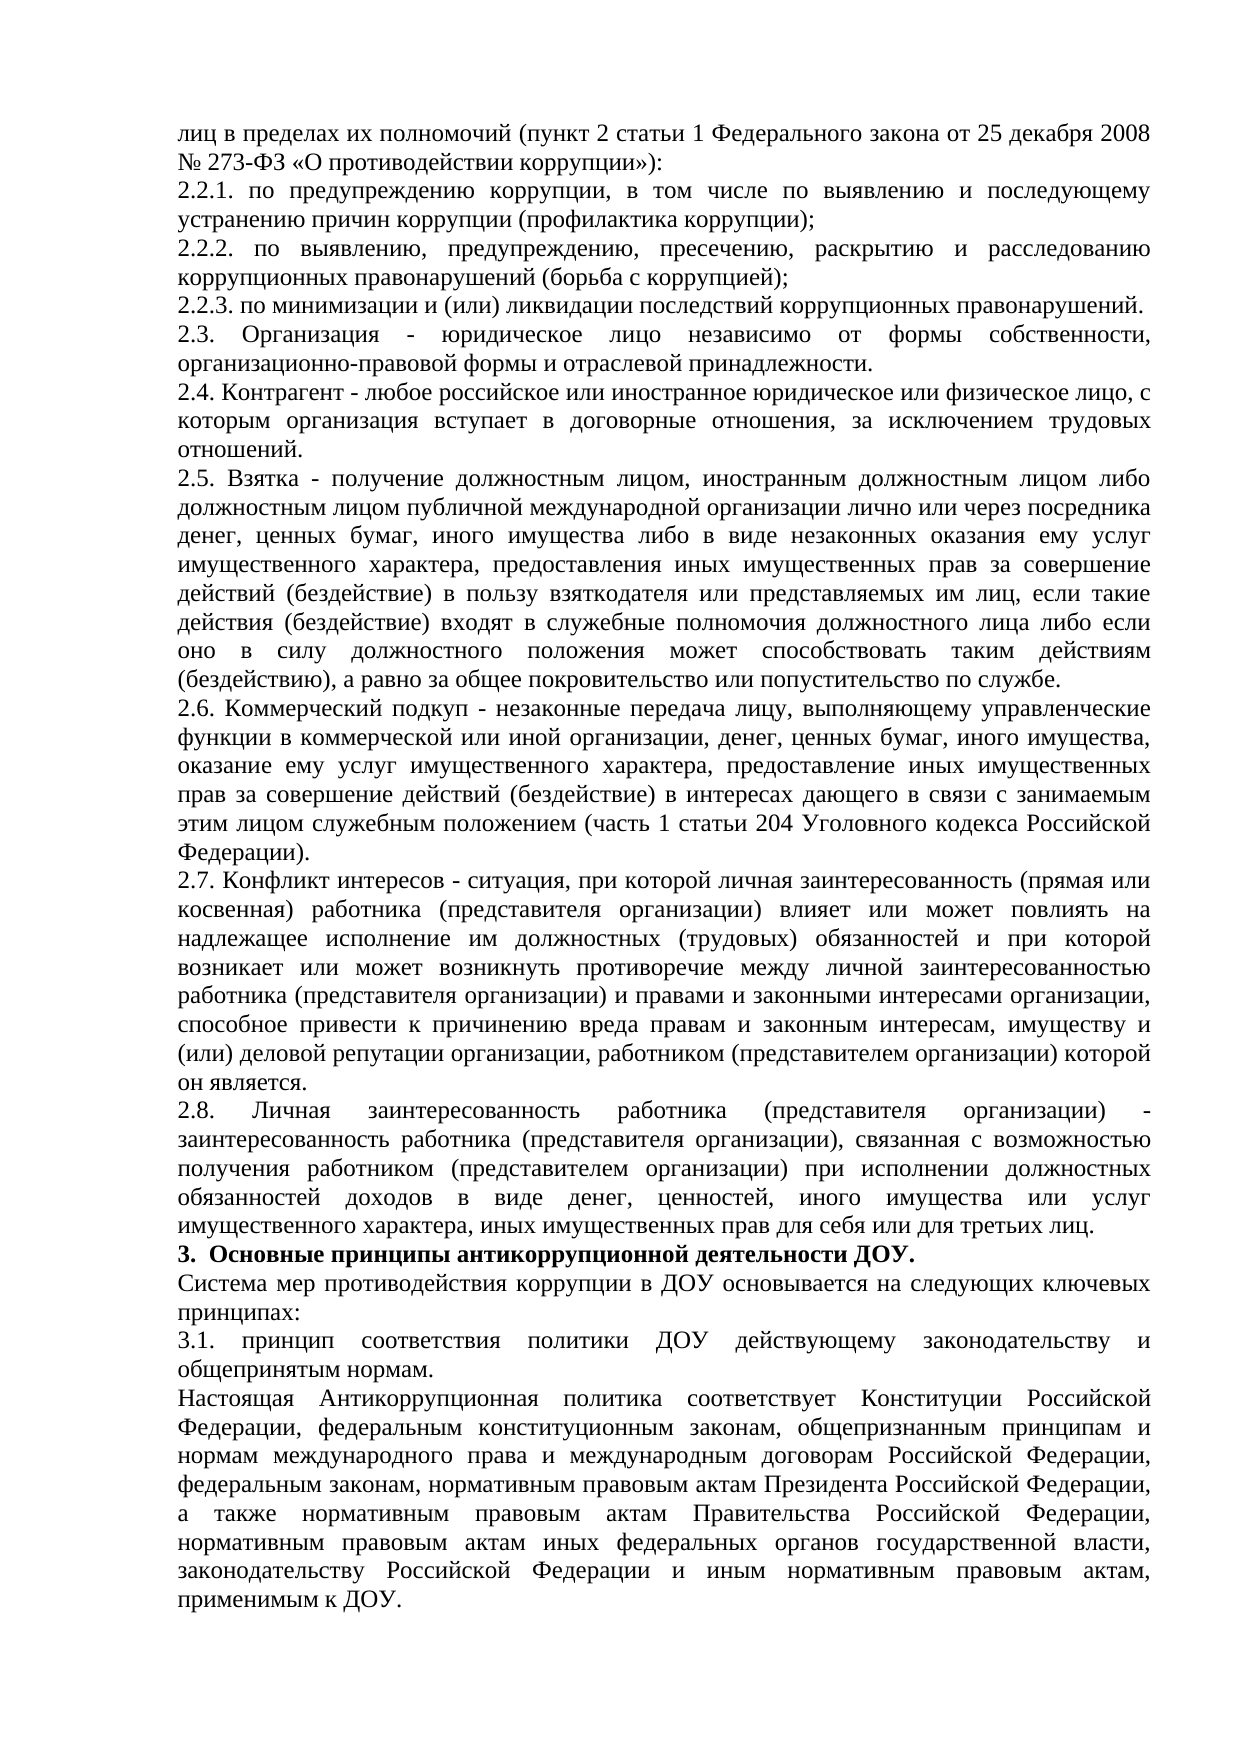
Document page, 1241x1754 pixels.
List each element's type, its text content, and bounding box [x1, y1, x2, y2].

text Настоящая Антикоррупционная политика соответствует Конституции Российской Федерации, федеральным конституционным законам, общепризнанным принципам и нормам международного права и международным договорам Российской Федерации, федеральным законам, нормативным правовым актам Президента Российской Федерации, а также нормативным правовым актам Правительства Российской Федерации, нормативным правовым актам иных федеральных органов государственной власти, законодательству Российской Федерации и иным нормативным правовым актам, применимым к ДОУ. [177, 1383, 1152, 1613]
text 2.4. Контрагент - любое российское или иностранное юридическое или физическое лицо, с которым организация вступает в договорные отношения, за исключением трудовых отношений. [177, 377, 1152, 463]
text 2.3. Организация - юридическое лицо независимо от формы собственности, организационно-правовой формы и отраслевой принадлежности. [177, 319, 1152, 377]
text 2.6. Коммерческий подкуп - незаконные передача лицу, выполняющему управленческие функции в коммерческой или иной организации, денег, ценных бумаг, иного имущества, оказание ему услуг имущественного характера, предоставление иных имущественных прав за совершение действий (бездействие) в интересах дающего в связи с занимаемым этим лицом служебным положением (часть 1 статьи 204 Уголовного кодекса Российской Федерации). [177, 693, 1152, 866]
text 2.2.3. по минимизации и (или) ликвидации последствий коррупционных правонарушений. [177, 291, 1152, 319]
text 2.2.2. по выявлению, предупреждению, пресечению, раскрытию и расследованию коррупционных правонарушений (борьба с коррупцией); [177, 233, 1152, 291]
text 2.2.1. по предупреждению коррупции, в том числе по выявлению и последующему устранению причин коррупции (профилактика коррупции); [177, 176, 1152, 233]
text 3.1. принцип соответствия политики ДОУ действующему законодательству и общепринятым нормам. [177, 1326, 1152, 1383]
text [177, 118, 1152, 176]
text 2.7. Конфликт интересов - ситуация, при которой личная заинтересованность (прямая или косвенная) работника (представителя организации) влияет или может повлиять на надлежащее исполнение им должностных (трудовых) обязанностей и при которой возникает или может возникнуть противоречие между личной заинтересованностью работника (представителя организации) и правами и законными интересами организации, способное привести к причинению вреда правам и законным интересам, имуществу и (или) деловой репутации организации, работником (представителем организации) которой он является. [177, 866, 1152, 1096]
text 2.8. Личная заинтересованность работника (представителя организации) - заинтересованность работника (представителя организации), связанная с возможностью получения работником (представителем организации) при исполнении должностных обязанностей доходов в виде денег, ценностей, иного имущества или услуг имущественного характера, иных имущественных прав для себя или для третьих лиц. [177, 1096, 1152, 1239]
text 2.5. Взятка - получение должностным лицом, иностранным должностным лицом либо должностным лицом публичной международной организации лично или через посредника денег, ценных бумаг, иного имущества либо в виде незаконных оказания ему услуг имущественного характера, предоставления иных имущественных прав за совершение действий (бездействие) в пользу взяткодателя или представляемых им лиц, если такие действия (бездействие) входят в служебные полномочия должностного лица либо если оно в силу должностного положения может способствовать таким действиям (бездействию), а равно за общее покровительство или попустительство по службе. [177, 463, 1152, 693]
text 3. Основные принципы антикоррупционной деятельности ДОУ. [177, 1239, 1152, 1268]
text Система мер противодействия коррупции в ДОУ основывается на следующих ключевых принципах: [177, 1268, 1152, 1326]
